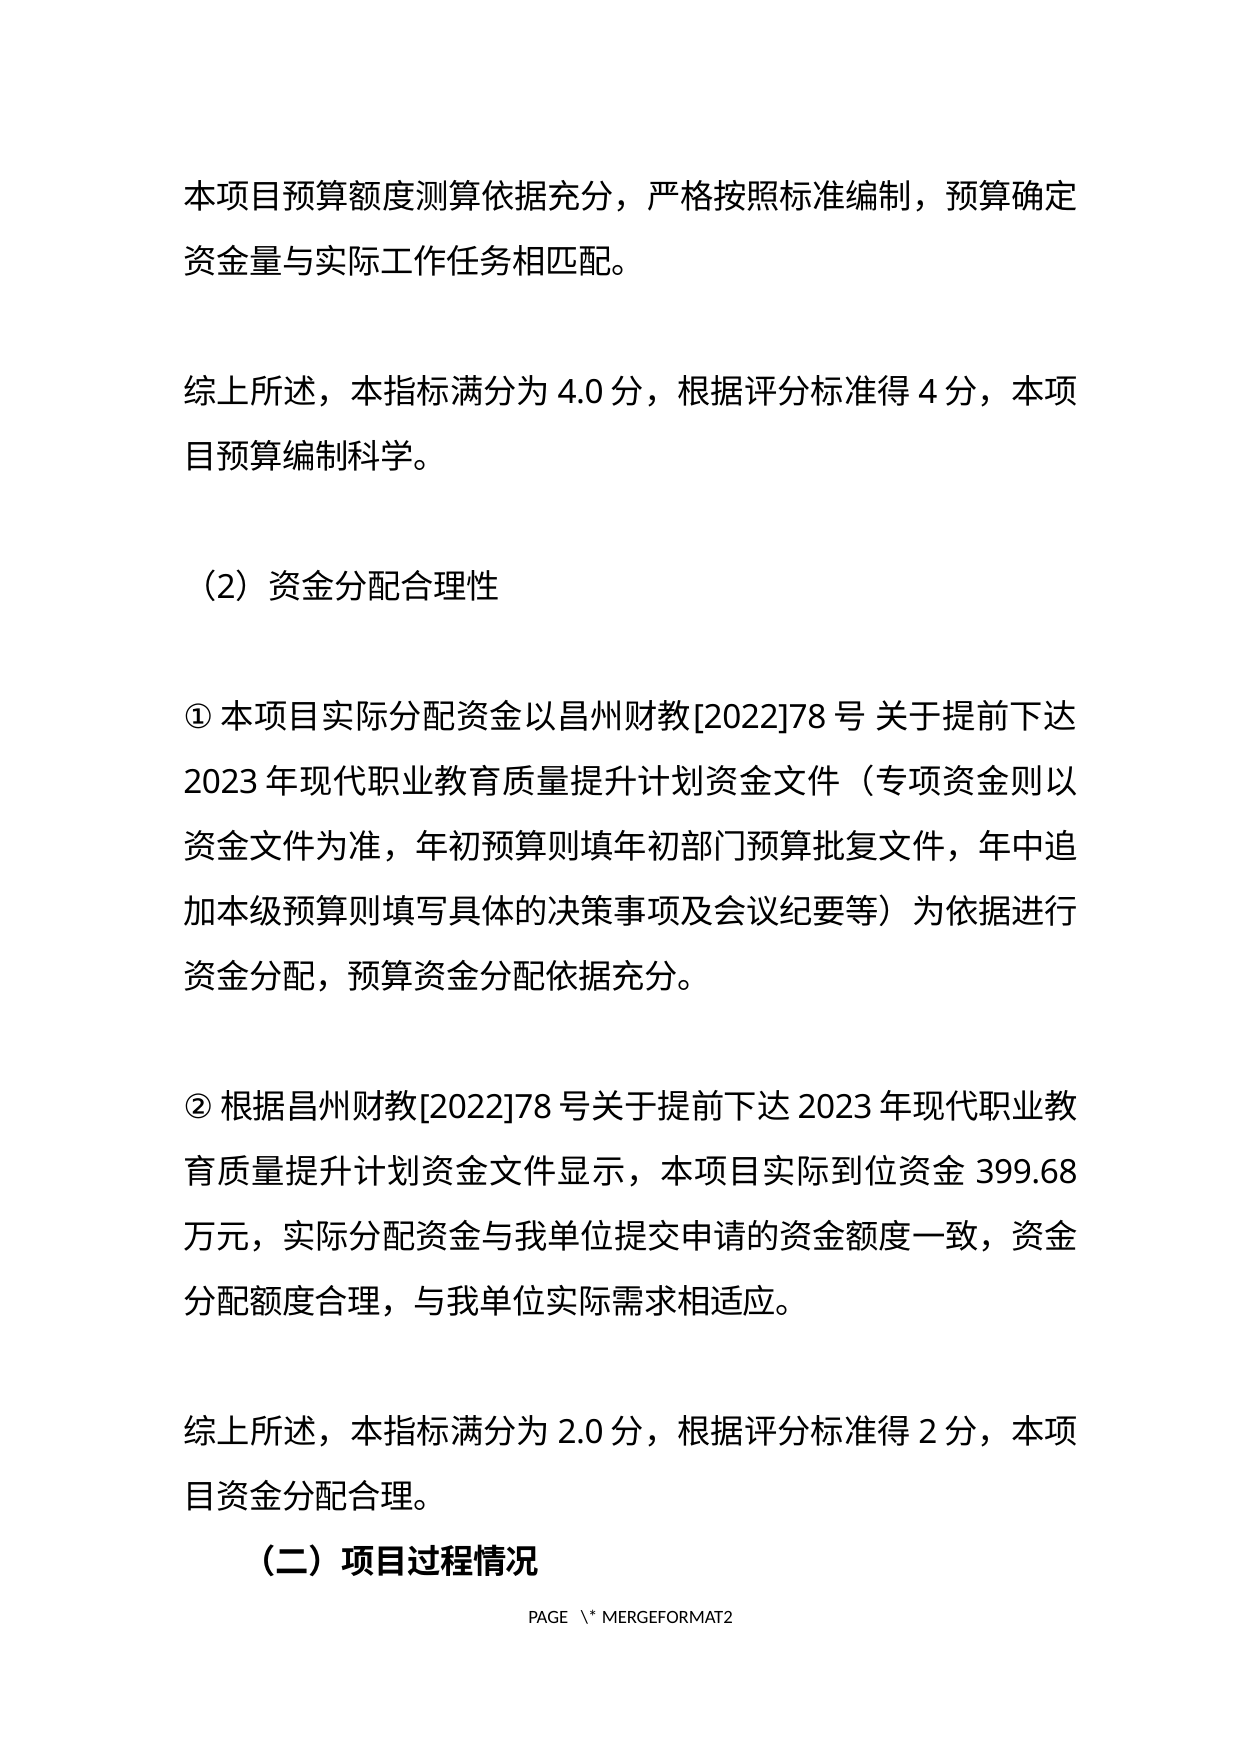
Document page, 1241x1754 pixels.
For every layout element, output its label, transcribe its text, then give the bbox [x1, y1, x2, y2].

text （二）项目过程情况 [183, 1527, 1078, 1592]
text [183, 162, 1078, 1527]
